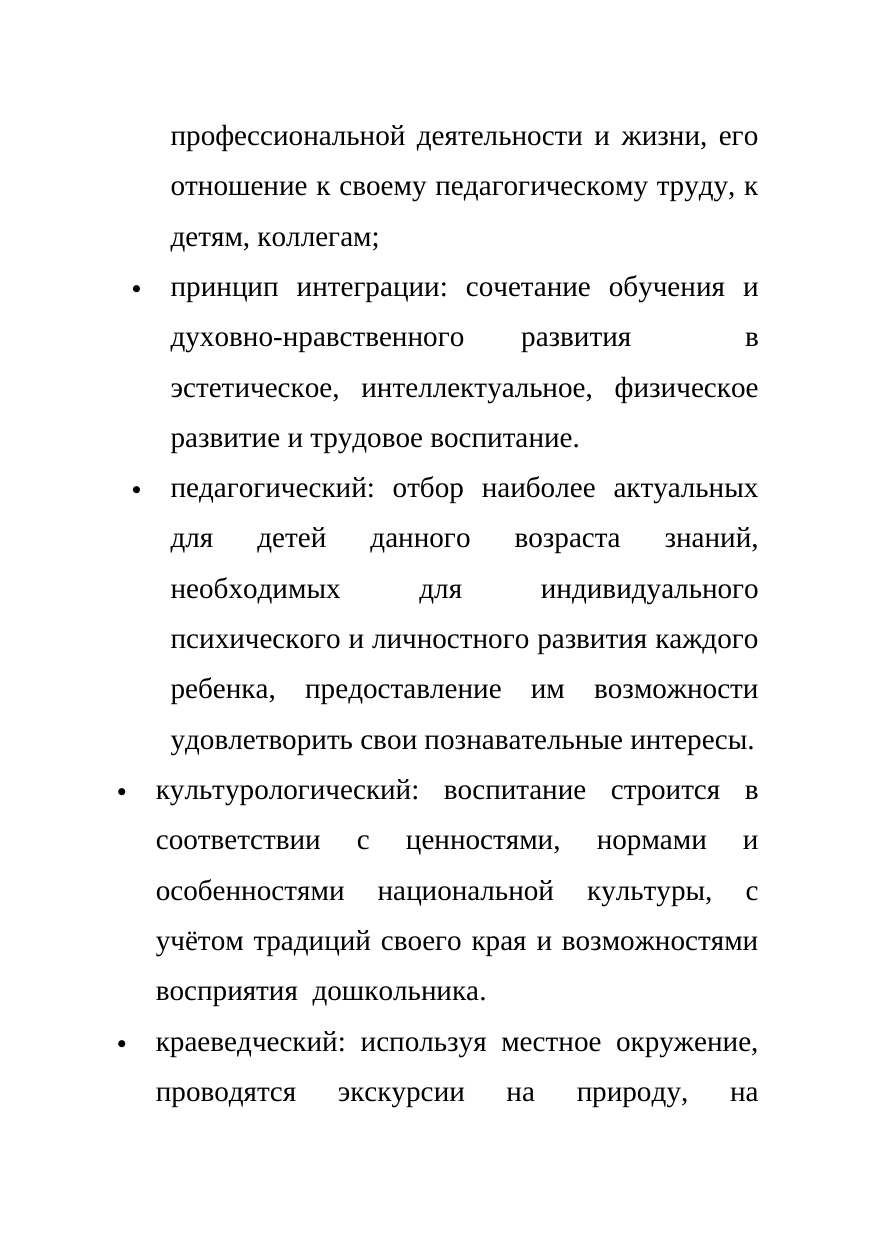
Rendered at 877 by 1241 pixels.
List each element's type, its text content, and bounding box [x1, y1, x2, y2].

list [118, 1024, 759, 1108]
list принцип интеграции: сочетание обучения и духовно-нравственного развития в эстетическое, интеллектуальное, физическое развитие и трудовое воспитание. [133, 269, 759, 453]
list культурологический: воспитание строится в соответствии с ценностями, нормами и особенностями национальной культуры, с учётом традиций своего края и возможностями восприятия дошкольника. [118, 772, 759, 1007]
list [133, 118, 759, 252]
list педагогический: отбор наиболее актуальных для детей данного возраста знаний, необходимых для индивидуального психического и личностного развития каждого ребенка, предоставление им возможности удовлетворить свои познавательные интересы. [133, 470, 759, 755]
